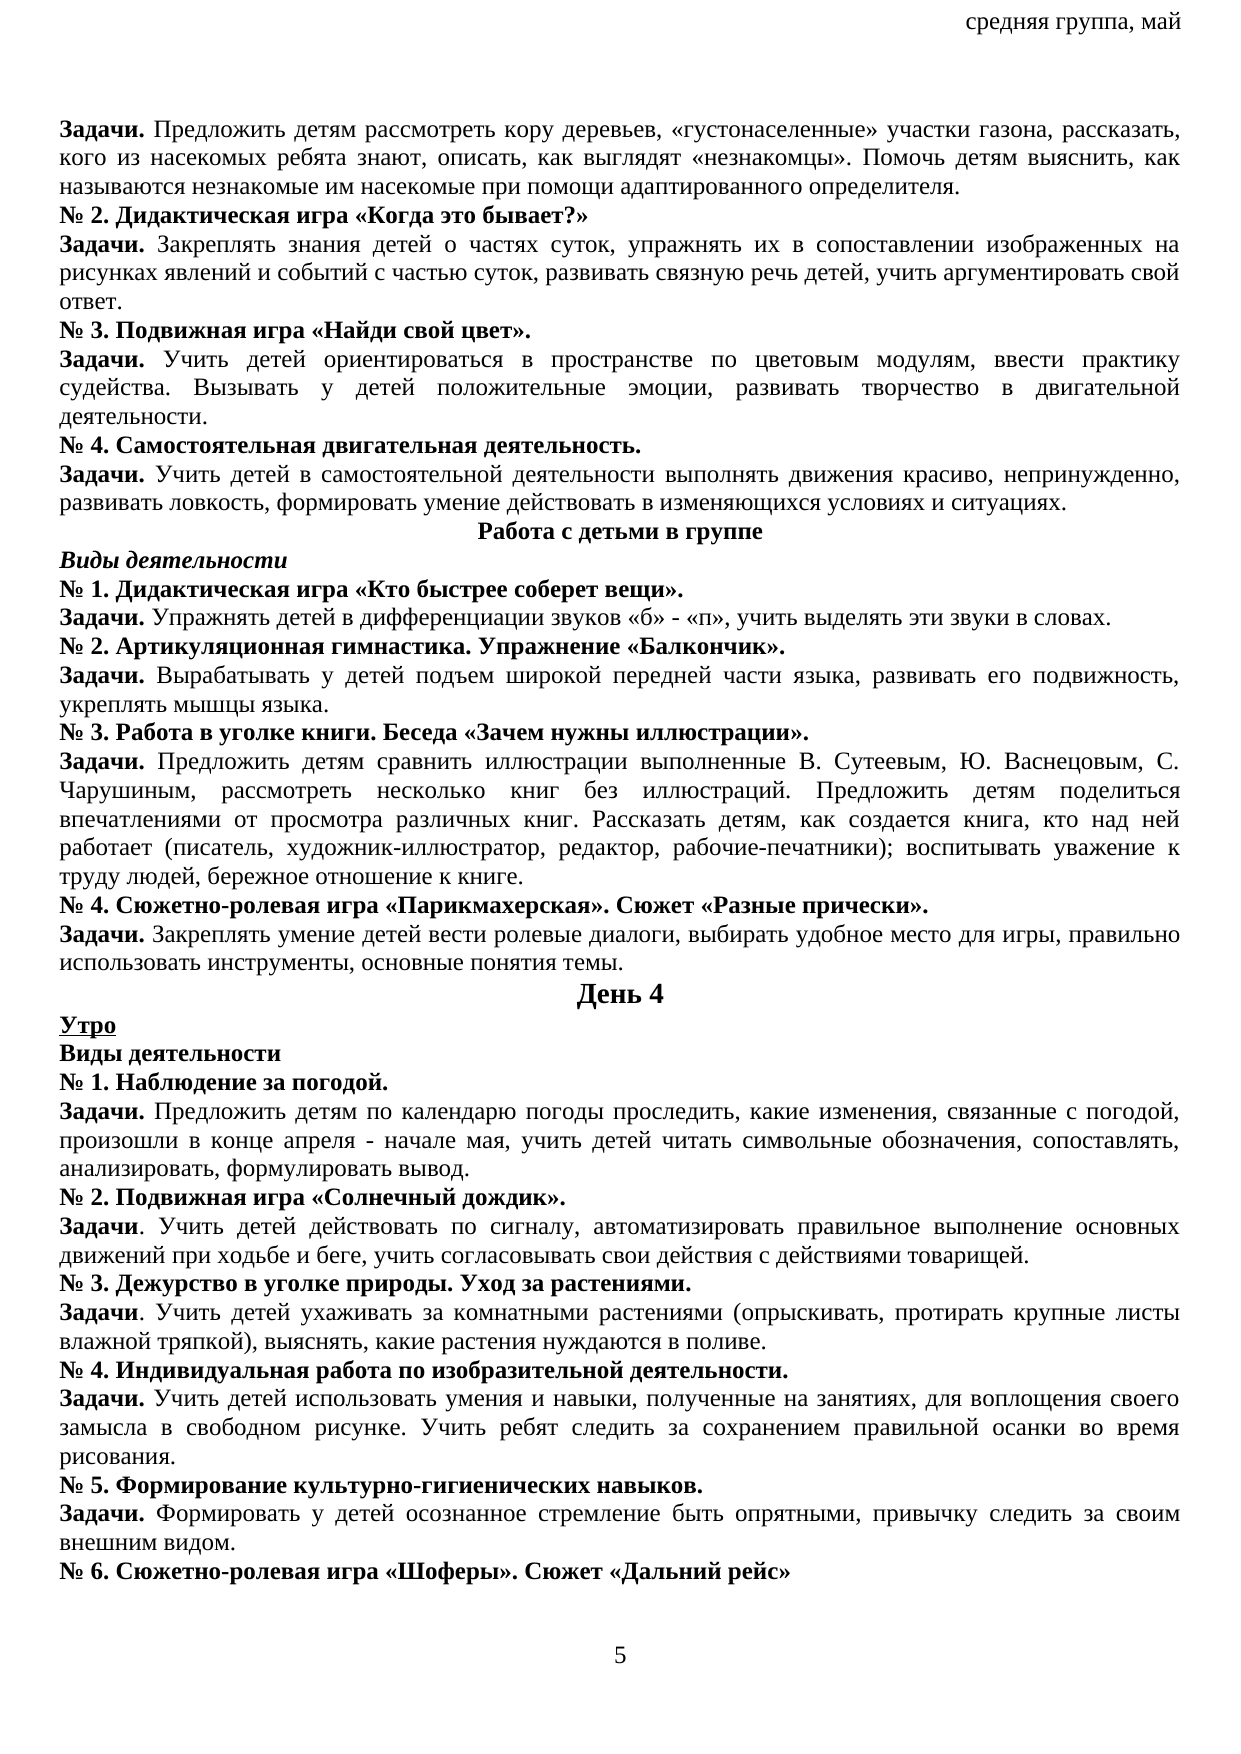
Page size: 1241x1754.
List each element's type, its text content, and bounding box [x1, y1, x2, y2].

text № 1. Наблюдение за погодой. [59, 1067, 1181, 1096]
text Задачи. Предложить детям сравнить иллюстрации выполненные В. Сутеевым, Ю. Васнецовым, С. Чарушиным, рассмотреть несколько книг без иллюстраций. Предложить детям поделиться впечатлениями от просмотра различных книг. Рассказать детям, как создается книга, кто над ней работает (писатель, художник-иллюстратор, редактор, рабочие-печатники); воспитывать уважение к труду людей, бережное отношение к книге. [59, 746, 1181, 890]
text Виды деятельности [59, 1038, 1181, 1067]
text Задачи. Формировать у детей осознанное стремление быть опрятными, привычку следить за своим внешним видом. [59, 1498, 1181, 1556]
text Задачи. Вырабатывать у детей подъем широкой передней части языка, развивать его подвижность, укреплять мышцы языка. [59, 660, 1181, 717]
text № 5. Формирование культурно-гигиенических навыков. [59, 1470, 1181, 1498]
text № 2. Дидактическая игра «Когда это бывает?» [59, 200, 1181, 229]
text Утро [59, 1010, 1181, 1038]
text Задачи. Предложить детям по календарю погоды проследить, какие изменения, связанные с погодой, произошли в конце апреля - начале мая, учить детей читать символьные обозначения, сопоставлять, анализировать, формулировать вывод. [59, 1096, 1181, 1182]
text Задачи. Закреплять умение детей вести ролевые диалоги, выбирать удобное место для игры, правильно использовать инструменты, основные понятия темы. [59, 919, 1181, 976]
text Задачи. Учить детей ориентироваться в пространстве по цветовым модулям, ввести практику судейства. Вызывать у детей положительные эмоции, развивать творчество в двигательной деятельности. [59, 344, 1181, 430]
text День 4 [59, 976, 1181, 1010]
text № 3. Работа в уголке книги. Беседа «Зачем нужны иллюстрации». [59, 717, 1181, 746]
text Задачи. Закреплять знания детей о частях суток, упражнять их в сопоставлении изображенных на рисунках явлений и событий с частью суток, развивать связную речь детей, учить аргументировать свой ответ. [59, 229, 1181, 315]
text № 4. Сюжетно-ролевая игра «Парикмахерская». Сюжет «Разные прически». [59, 890, 1181, 919]
text № 3. Дежурство в уголке природы. Уход за растениями. [59, 1268, 1181, 1297]
text № 6. Сюжетно-ролевая игра «Шоферы». Сюжет «Дальний рейс» [59, 1556, 1181, 1585]
text Задачи. Упражнять детей в дифференциации звуков «б» - «п», учить выделять эти звуки в словах. [59, 602, 1181, 631]
text Виды деятельности [59, 545, 1181, 574]
text Работа с детьми в группе [59, 516, 1181, 545]
text № 1. Дидактическая игра «Кто быстрее соберет вещи». [59, 574, 1181, 602]
text № 2. Подвижная игра «Солнечный дождик». [59, 1182, 1181, 1211]
text № 3. Подвижная игра «Найди свой цвет». [59, 315, 1181, 344]
text № 2. Артикуляционная гимнастика. Упражнение «Балкончик». [59, 631, 1181, 660]
text Задачи. Учить детей действовать по сигналу, автоматизировать правильное выполнение основных движений при ходьбе и беге, учить согласовывать свои действия с действиями товарищей. [59, 1211, 1181, 1268]
text Задачи. Учить детей ухаживать за комнатными растениями (опрыскивать, протирать крупные листы влажной тряпкой), выяснять, какие растения нуждаются в поливе. [59, 1297, 1181, 1355]
text Задачи. Учить детей в самостоятельной деятельности выполнять движения красиво, непринужденно, развивать ловкость, формировать умение действовать в изменяющихся условиях и ситуациях. [59, 459, 1181, 516]
text Задачи. Предложить детям рассмотреть кору деревьев, «густонаселенные» участки газона, рассказать, кого из насекомых ребята знают, описать, как выглядят «незнакомцы». Помочь детям выяснить, как называются незнакомые им насекомые при помощи адаптированного определителя. [59, 114, 1181, 200]
text № 4. Самостоятельная двигательная деятельность. [59, 430, 1181, 459]
text № 4. Индивидуальная работа по изобразительной деятельности. [59, 1355, 1181, 1383]
text Задачи. Учить детей использовать умения и навыки, полученные на занятиях, для воплощения своего замысла в свободном рисунке. Учить ребят следить за сохранением правильной осанки во время рисования. [59, 1383, 1181, 1470]
